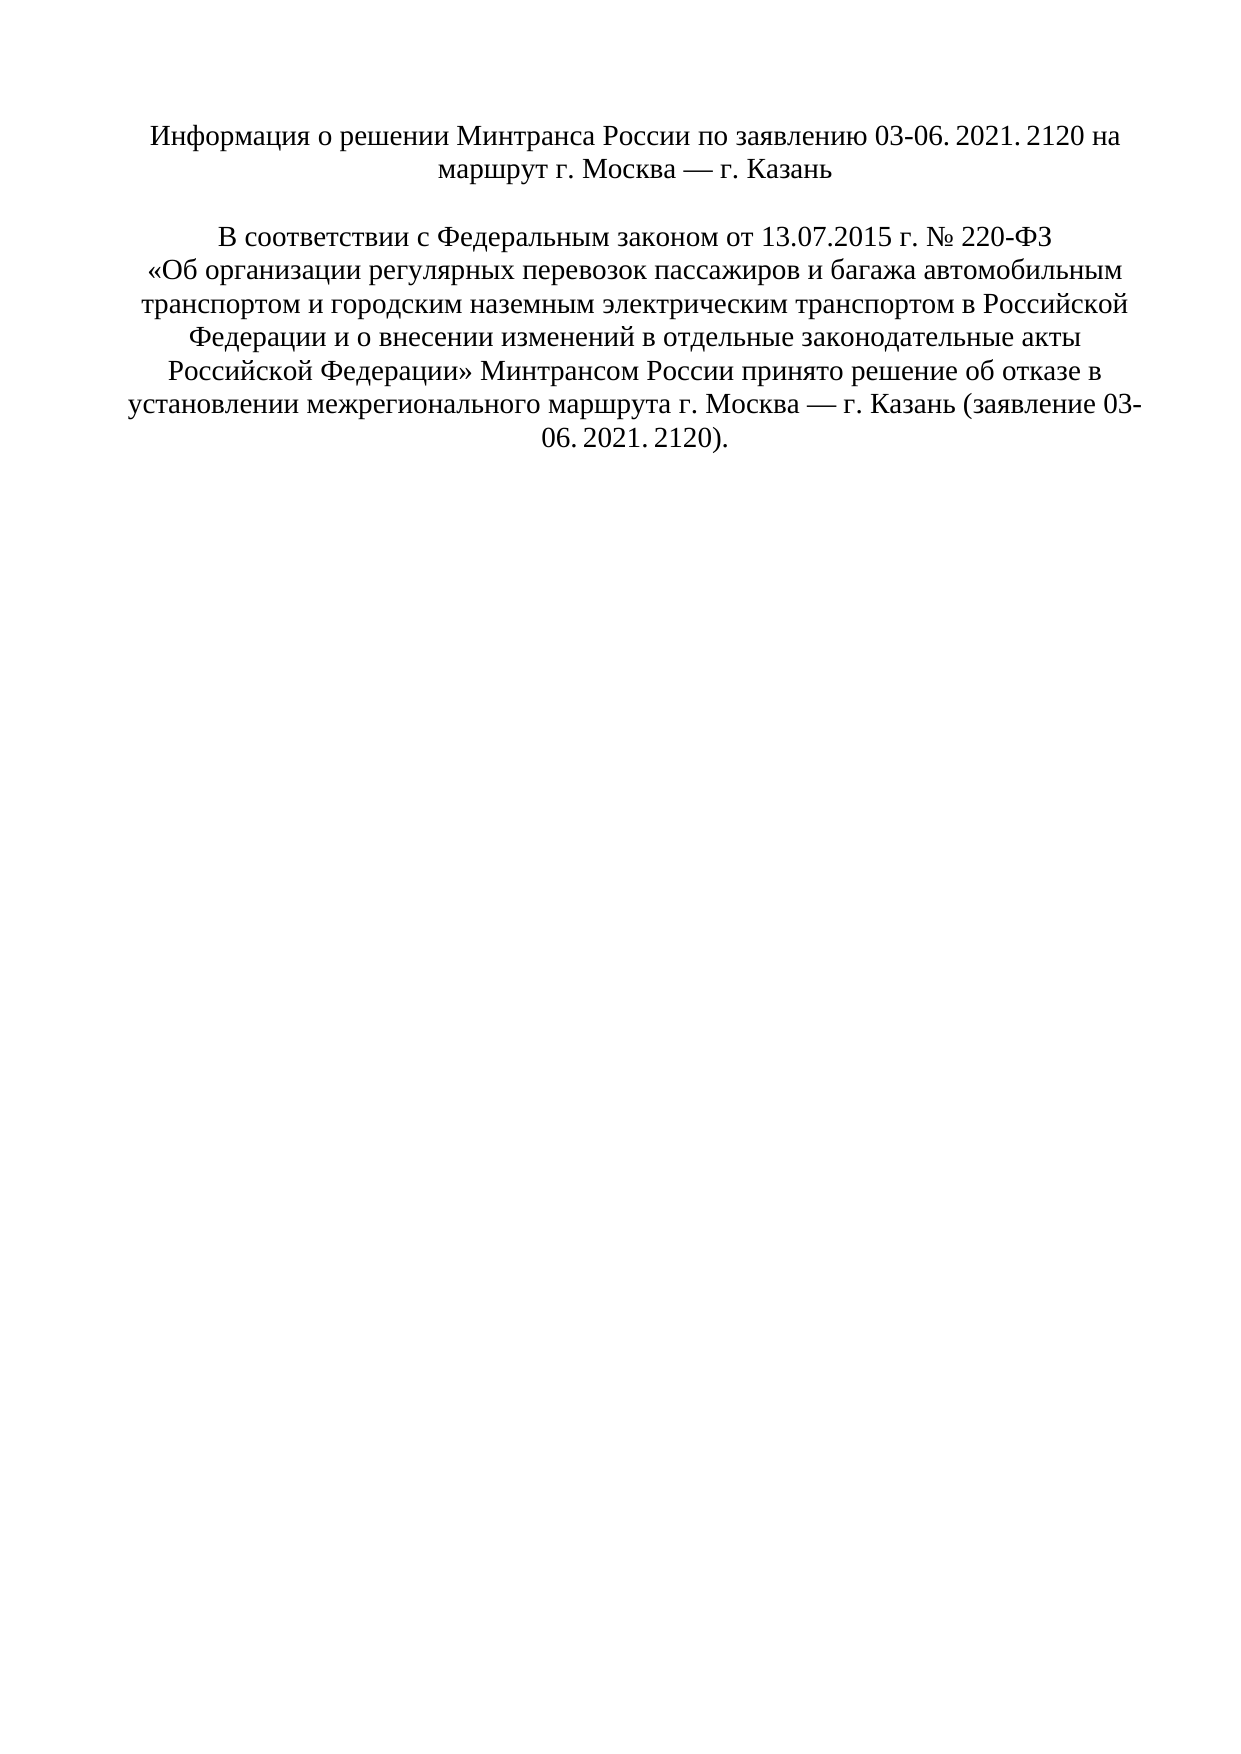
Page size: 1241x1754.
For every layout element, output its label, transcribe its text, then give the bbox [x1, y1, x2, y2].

text В соответствии с Федеральным законом от 13.07.2015 г. № 220-ФЗ «Об организации регулярных перевозок пассажиров и багажа автомобильным транспортом и городским наземным электрическим транспортом в Российской Федерации и о внесении изменений в отдельные законодательные акты Российской Федерации» Минтрансом России принято решение об отказе в установлении межрегионального маршрута г. Москва — г. Казань (заявление 03-06. 2021. 2120). [118, 219, 1152, 453]
text Информация о решении Минтранса России по заявлению 03-06. 2021. 2120 на маршрут г. Москва — г. Казань [118, 118, 1152, 185]
